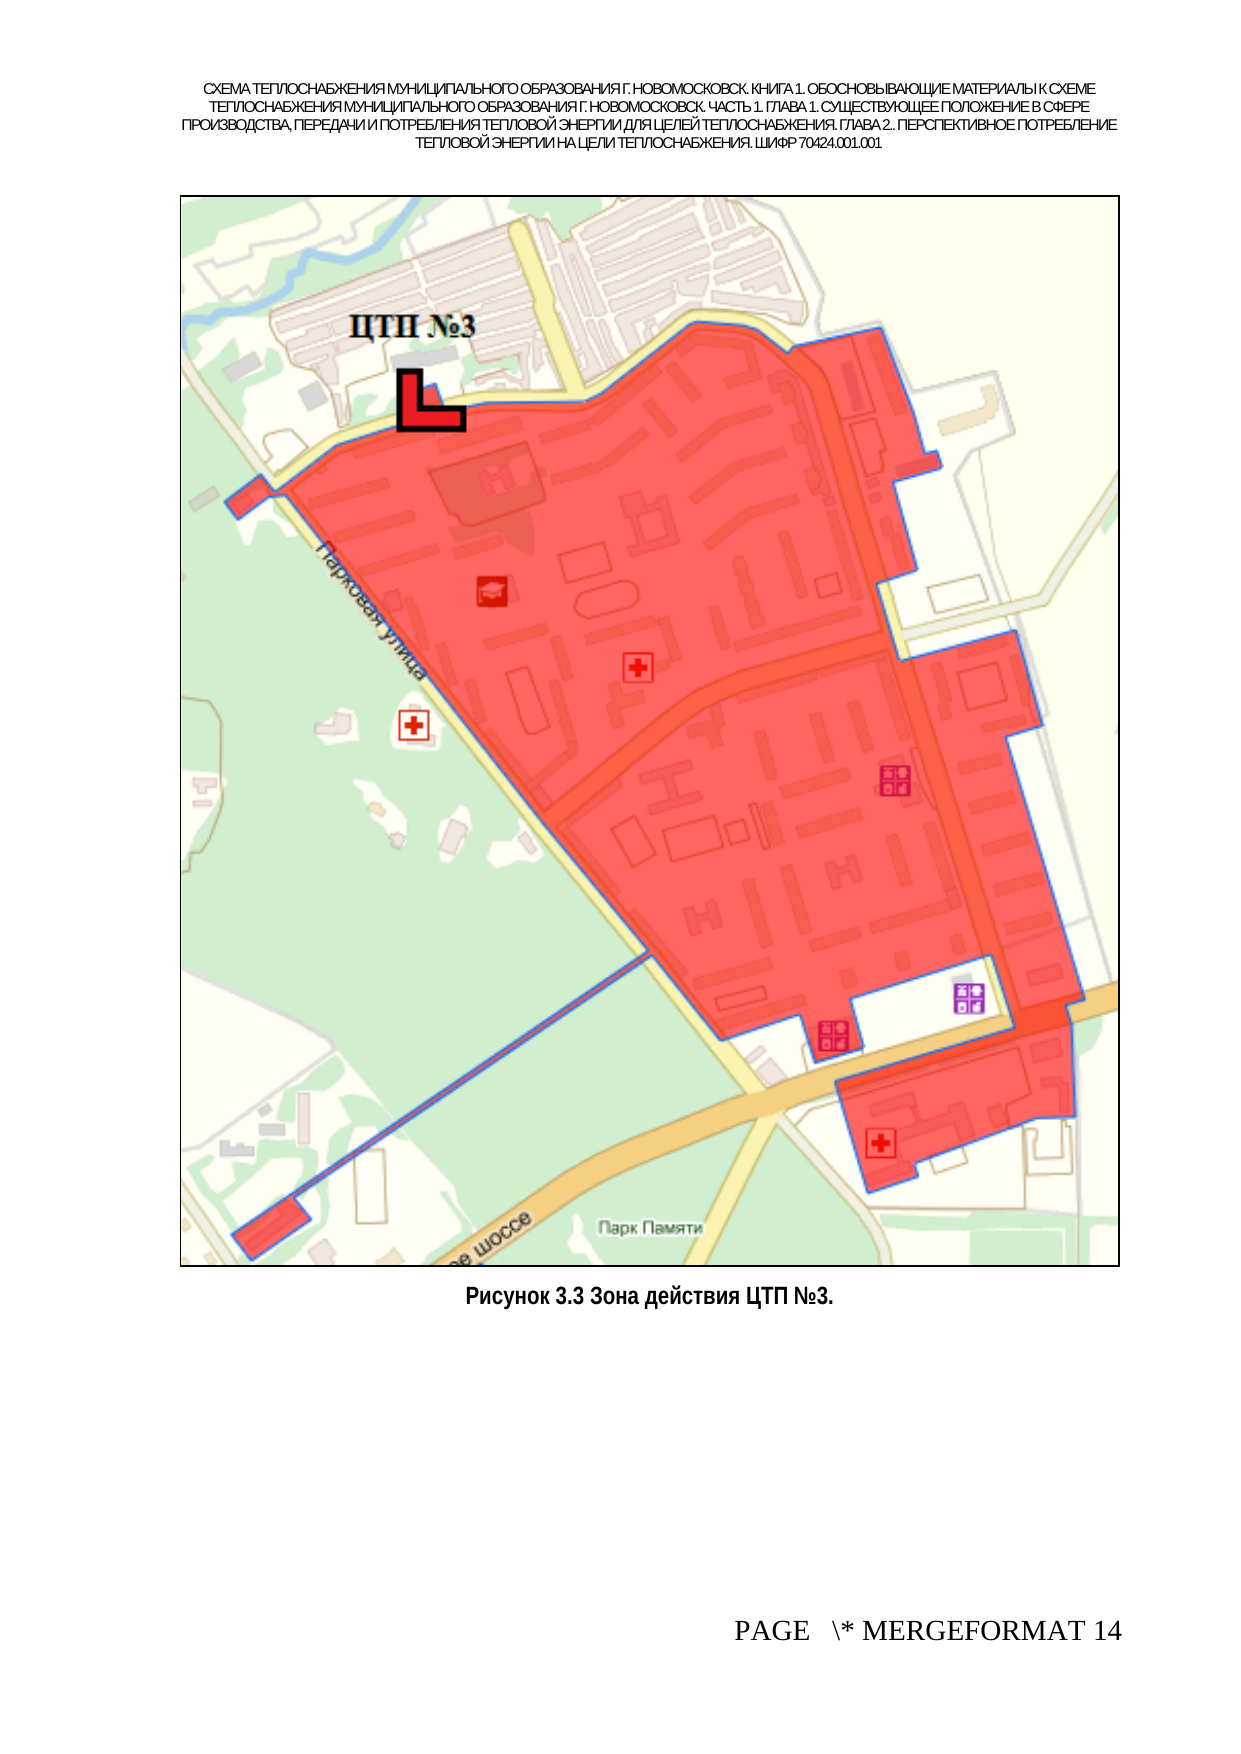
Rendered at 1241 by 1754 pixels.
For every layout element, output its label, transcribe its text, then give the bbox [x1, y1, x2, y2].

picture [181, 197, 1118, 1265]
